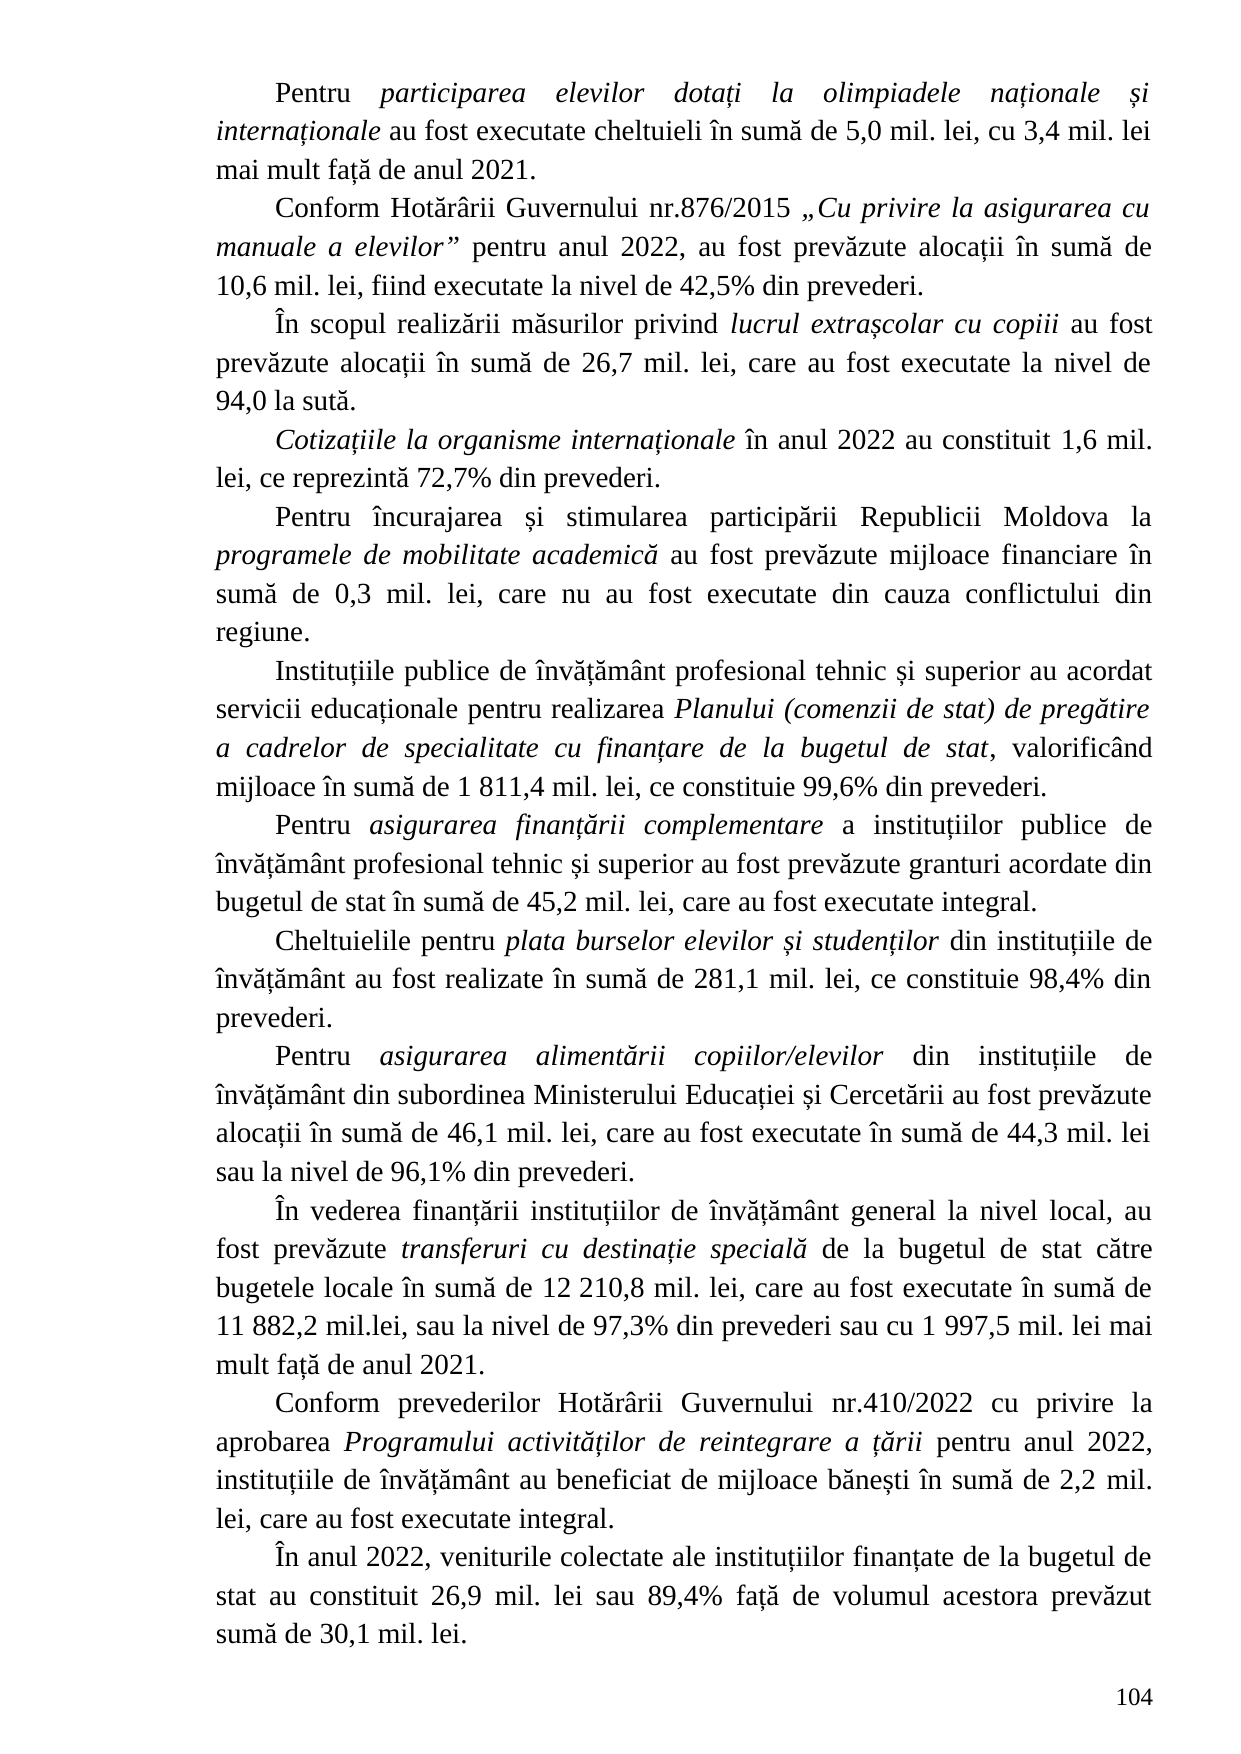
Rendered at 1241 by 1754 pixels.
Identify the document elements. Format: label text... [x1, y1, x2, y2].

text Cotizațiile la organisme internaționale în anul 2022 au constituit 1,6 mil. lei, ce reprezintă 72,7% din prevederi. [216, 422, 1153, 494]
text Conform Hotărârii Guvernului nr.876/2015 „Cu privire la asigurarea cu manuale a elevilor” pentru anul 2022, au fost prevăzute alocații în sumă de 10,6 mil. lei, fiind executate la nivel de 42,5% din prevederi. [216, 191, 1153, 301]
text Pentru asigurarea finanțării complementare a instituțiilor publice de învățământ profesional tehnic și superior au fost prevăzute granturi acordate din bugetul de stat în sumă de 45,2 mil. lei, care au fost executate integral. [216, 807, 1153, 918]
text Cheltuielile pentru plata burselor elevilor și studenților din instituțiile de învățământ au fost realizate în sumă de 281,1 mil. lei, ce constituie 98,4% din prevederi. [216, 923, 1153, 1033]
text Pentru participarea elevilor dotați la olimpiadele naționale și internaționale au fost executate cheltuieli în sumă de 5,0 mil. lei, cu 3,4 mil. lei mai mult față de anul 2021. [216, 75, 1153, 186]
text Conform prevederilor Hotărârii Guvernului nr.410/2022 cu privire la aprobarea Programului activităților de reintegrare a țării pentru anul 2022, instituțiile de învățământ au beneficiat de mijloace bănești în sumă de 2,2 mil. lei, care au fost executate integral. [216, 1385, 1153, 1534]
text Instituțiile publice de învățământ profesional tehnic și superior au acordat servicii educaționale pentru realizarea Planului (comenzii de stat) de pregătire a cadrelor de specialitate cu finanțare de la bugetul de stat, valorificând mijloace în sumă de 1 811,4 mil. lei, ce constituie 99,6% din prevederi. [216, 653, 1153, 802]
text Pentru încurajarea și stimularea participării Republicii Moldova la programele de mobilitate academică au fost prevăzute mijloace financiare în sumă de 0,3 mil. lei, care nu au fost executate din cauza conflictului din regiune. [216, 499, 1153, 648]
text În anul 2022, veniturile colectate ale instituțiilor finanțate de la bugetul de stat au constituit 26,9 mil. lei sau 89,4% față de volumul acestora prevăzut sumă de 30,1 mil. lei. [216, 1539, 1153, 1650]
text În vederea finanțării instituțiilor de învățământ general la nivel local, au fost prevăzute transferuri cu destinație specială de la bugetul de stat către bugetele locale în sumă de 12 210,8 mil. lei, care au fost executate în sumă de 11 882,2 mil.lei, sau la nivel de 97,3% din prevederi sau cu 1 997,5 mil. lei mai mult față de anul 2021. [216, 1193, 1153, 1380]
text În scopul realizării măsurilor privind lucrul extrașcolar cu copiii au fost prevăzute alocații în sumă de 26,7 mil. lei, care au fost executate la nivel de 94,0 la sută. [216, 306, 1153, 417]
text Pentru asigurarea alimentării copiilor/elevilor din instituțiile de învățământ din subordinea Ministerului Educației și Cercetării au fost prevăzute alocații în sumă de 46,1 mil. lei, care au fost executate în sumă de 44,3 mil. lei sau la nivel de 96,1% din prevederi. [216, 1038, 1153, 1188]
